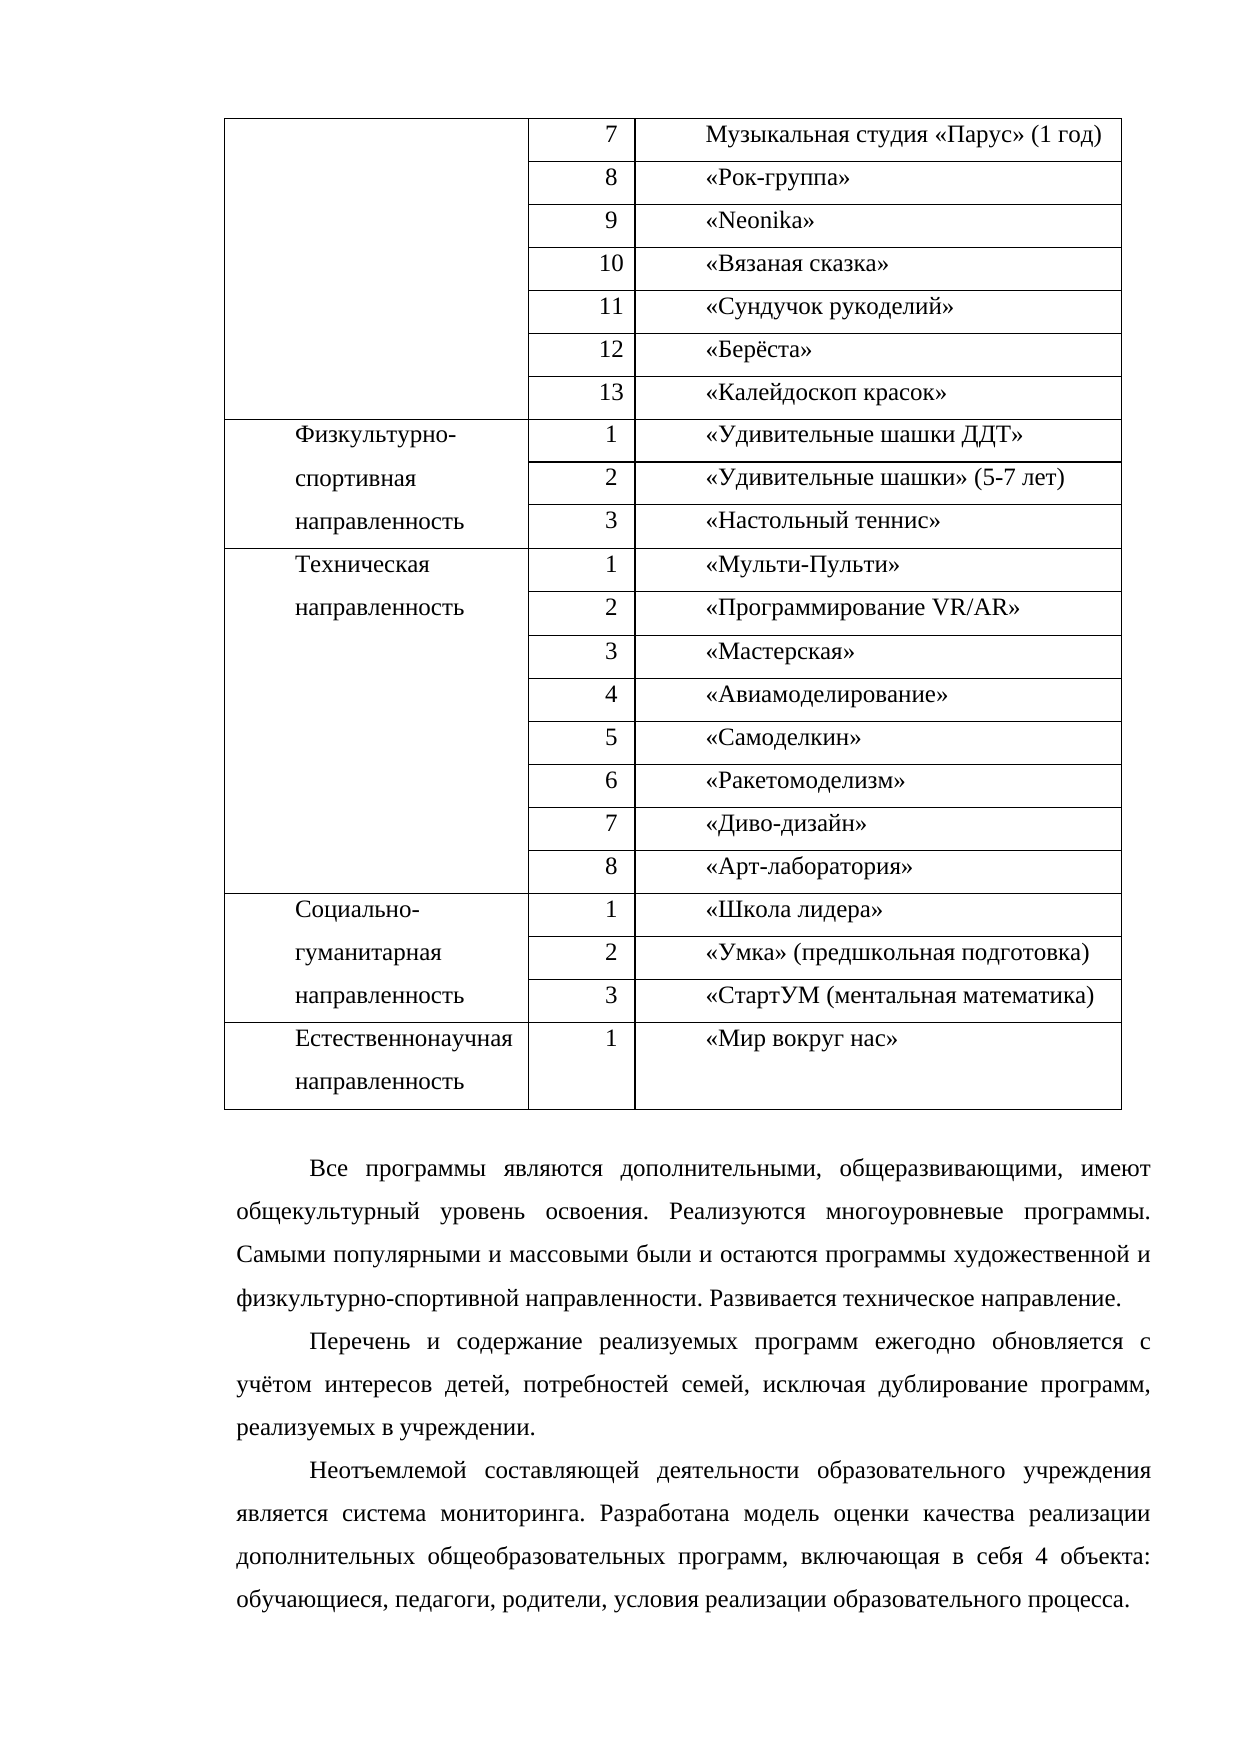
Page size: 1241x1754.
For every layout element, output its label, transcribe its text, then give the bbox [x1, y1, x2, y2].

table_cell 10 [529, 248, 634, 290]
table_cell 7 [529, 119, 634, 161]
table_cell «Настольный теннис» [636, 505, 1121, 548]
table_cell «Рок-группа» [636, 162, 1121, 204]
table_cell 6 [529, 765, 634, 807]
table_cell Социально-гуманитарная направленность [225, 894, 528, 1022]
text Все программы являются дополнительными, общеразвивающими, имеют общекультурный уровень освоения. Реализуются многоуровневые программы. Самыми популярными и массовыми были и остаются программы художественной и физкультурно-спортивной направленности. Развивается техническое направление. [236, 1153, 1152, 1311]
table_cell 9 [529, 205, 634, 247]
table_cell «Умка» (предшкольная подготовка) [636, 937, 1121, 979]
table_cell 3 [529, 980, 634, 1022]
table_cell 4 [529, 679, 634, 721]
table_cell «Neonika» [636, 205, 1121, 247]
table_cell «Мульти-Пульти» [636, 549, 1121, 591]
table_cell «Диво-дизайн» [636, 808, 1121, 850]
table_cell 5 [529, 722, 634, 764]
table_cell «Арт-лаборатория» [636, 851, 1121, 893]
table_cell «Удивительные шашки ДДТ» [636, 420, 1121, 461]
table_cell 1 [529, 549, 634, 591]
table_cell «Мастерская» [636, 636, 1121, 678]
table_cell «Вязаная сказка» [636, 248, 1121, 290]
table_cell 1 [529, 420, 634, 461]
table_cell 11 [529, 291, 634, 333]
table_cell «Сундучок рукоделий» [636, 291, 1121, 333]
table_cell 3 [529, 505, 634, 548]
table_cell «Берёста» [636, 334, 1121, 376]
text Неотъемлемой составляющей деятельности образовательного учреждения является система мониторинга. Разработана модель оценки качества реализации дополнительных общеобразовательных программ, включающая в себя 4 объекта: обучающиеся, педагоги, родители, условия реализации образовательного процесса. [236, 1455, 1152, 1613]
table_cell «Ракетомоделизм» [636, 765, 1121, 807]
table_cell 1 [529, 894, 634, 936]
table_cell «СтартУМ (ментальная математика) [636, 980, 1121, 1022]
table_cell «Самоделкин» [636, 722, 1121, 764]
text Перечень и содержание реализуемых программ ежегодно обновляется с учётом интересов детей, потребностей семей, исключая дублирование программ, реализуемых в учреждении. [236, 1326, 1152, 1441]
table_cell «Мир вокруг нас» [636, 1023, 1121, 1109]
table_cell 8 [529, 162, 634, 204]
table_cell 7 [529, 808, 634, 850]
table_cell 2 [529, 592, 634, 635]
table_cell «Программирование VR/AR» [636, 592, 1121, 635]
table_cell 8 [529, 851, 634, 893]
table_cell 13 [529, 377, 634, 418]
table_cell Физкультурно-спортивная направленность [225, 420, 528, 548]
table_cell 1 [529, 1023, 634, 1109]
table_cell 2 [529, 937, 634, 979]
table_cell Естественнонаучная направленность [225, 1023, 528, 1109]
table_cell Техническая направленность [225, 549, 528, 893]
table_cell 2 [529, 463, 634, 504]
table_cell «Калейдоскоп красок» [636, 377, 1121, 418]
table_cell «Школа лидера» [636, 894, 1121, 936]
table_cell Музыкальная студия «Парус» (1 год) [636, 119, 1121, 161]
table_cell «Удивительные шашки» (5-7 лет) [636, 463, 1121, 504]
table_cell «Авиамоделирование» [636, 679, 1121, 721]
table_cell 3 [529, 636, 634, 678]
table_cell 12 [529, 334, 634, 376]
